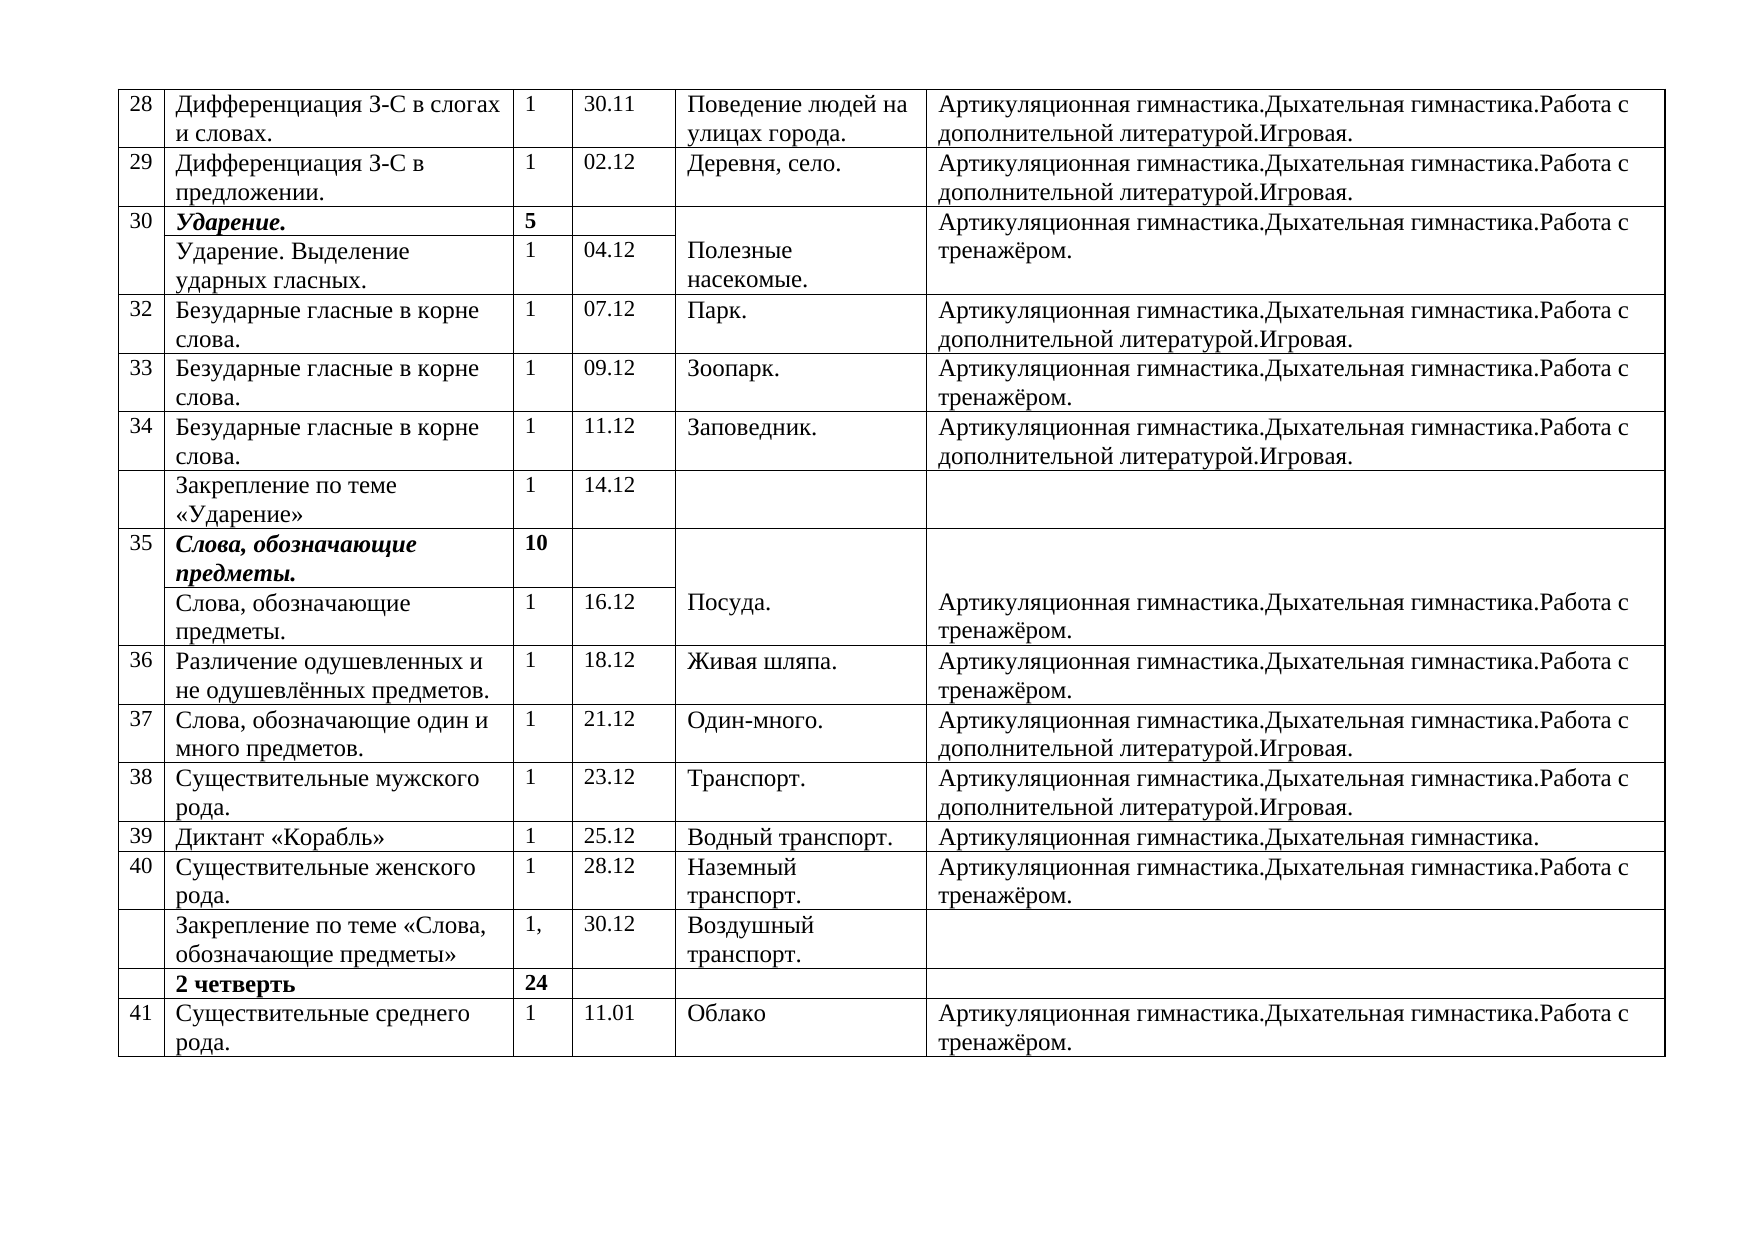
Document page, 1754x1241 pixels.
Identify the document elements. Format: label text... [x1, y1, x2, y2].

table_cell [119, 471, 164, 528]
table_cell 10 [514, 529, 572, 587]
table_cell Диктант «Корабль» [165, 822, 513, 851]
table_cell Безударные гласные в корне слова. [165, 354, 513, 411]
table_cell 5 [514, 207, 572, 235]
table_cell Облако [676, 999, 926, 1056]
table_cell 24 [514, 969, 572, 997]
table_cell [573, 529, 675, 587]
table_cell Артикуляционная гимнастика.Дыхательная гимнастика.Работа с тренажёром. [927, 529, 1664, 645]
table_cell Слова, обозначающие предметы. [165, 529, 513, 587]
table_cell 14.12 [573, 471, 675, 528]
table_cell Артикуляционная гимнастика.Дыхательная гимнастика.Работа с тренажёром. [927, 999, 1664, 1056]
table_cell Артикуляционная гимнастика.Дыхательная гимнастика.Работа с дополнительной литературой.Игровая. [927, 412, 1664, 469]
table_cell Живая шляпа. [676, 646, 926, 704]
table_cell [927, 90, 1664, 147]
table_cell 1 [514, 588, 572, 645]
table_cell Артикуляционная гимнастика.Дыхательная гимнастика.Работа с дополнительной литературой.Игровая. [927, 295, 1664, 352]
table_cell 33 [119, 354, 164, 411]
table_cell Артикуляционная гимнастика.Дыхательная гимнастика.Работа с тренажёром. [927, 646, 1664, 704]
table_cell 1 [514, 471, 572, 528]
table_cell [927, 471, 1664, 528]
table_cell Наземный транспорт. [676, 852, 926, 909]
table_cell Слова, обозначающие один и много предметов. [165, 705, 513, 762]
table_cell Ударение. Выделение ударных гласных. [165, 236, 513, 294]
table_cell 1 [514, 354, 572, 411]
table_cell 09.12 [573, 354, 675, 411]
table_cell Артикуляционная гимнастика.Дыхательная гимнастика.Работа с дополнительной литературой.Игровая. [927, 763, 1664, 821]
table_cell 11.12 [573, 412, 675, 469]
table_cell 34 [119, 412, 164, 469]
table_cell 38 [119, 763, 164, 821]
table_cell Поведение людей на улицах города. [676, 90, 926, 147]
table_cell Артикуляционная гимнастика.Дыхательная гимнастика.Работа с тренажёром. [927, 354, 1664, 411]
table_cell Артикуляционная гимнастика.Дыхательная гимнастика. [927, 822, 1664, 851]
table_cell 36 [119, 646, 164, 704]
table_cell Водный транспорт. [676, 822, 926, 851]
table_cell 02.12 [573, 148, 675, 206]
table_cell Безударные гласные в корне слова. [165, 412, 513, 469]
table_cell [676, 471, 926, 528]
table_cell 23.12 [573, 763, 675, 821]
table_cell Заповедник. [676, 412, 926, 469]
table_cell 32 [119, 295, 164, 352]
table_cell [676, 969, 926, 997]
table_cell 1 [514, 822, 572, 851]
table_cell 40 [119, 852, 164, 909]
table_cell Слова, обозначающие предметы. [165, 588, 513, 645]
table_cell 1 [514, 90, 572, 147]
table_cell 07.12 [573, 295, 675, 352]
table_cell 39 [119, 822, 164, 851]
table_cell Ударение. [165, 207, 513, 235]
table_cell 1 [514, 705, 572, 762]
table_cell 11.01 [573, 999, 675, 1056]
table_cell Воздушный транспорт. [676, 910, 926, 968]
table_cell 2 четверть [165, 969, 513, 997]
table_cell 1 [514, 852, 572, 909]
table_cell [119, 910, 164, 968]
table_cell 18.12 [573, 646, 675, 704]
table_cell 28 [119, 90, 164, 147]
table_cell Посуда. [676, 529, 926, 645]
table_cell 35 [119, 529, 164, 645]
table_cell 25.12 [573, 822, 675, 851]
table_cell [119, 969, 164, 997]
table_cell 1 [514, 236, 572, 294]
table_cell [573, 969, 675, 997]
table_cell Закрепление по теме «Слова, обозначающие предметы» [165, 910, 513, 968]
table_cell Артикуляционная гимнастика.Дыхательная гимнастика.Работа с тренажёром. [927, 207, 1664, 294]
table_cell 30.12 [573, 910, 675, 968]
table_cell 1 [514, 763, 572, 821]
table_cell Полезные насекомые. [676, 207, 926, 294]
table_cell 1, [514, 910, 572, 968]
table_cell Парк. [676, 295, 926, 352]
table_cell 1 [514, 646, 572, 704]
table_cell Транспорт. [676, 763, 926, 821]
table_cell 1 [514, 999, 572, 1056]
table_cell 41 [119, 999, 164, 1056]
table_cell 28.12 [573, 852, 675, 909]
table_cell 1 [514, 412, 572, 469]
table_cell Деревня, село. [676, 148, 926, 206]
table_cell Безударные гласные в корне слова. [165, 295, 513, 352]
table_cell 21.12 [573, 705, 675, 762]
table_cell Дифференциация З-С в предложении. [165, 148, 513, 206]
table_cell Артикуляционная гимнастика.Дыхательная гимнастика.Работа с тренажёром. [927, 852, 1664, 909]
table_cell Зоопарк. [676, 354, 926, 411]
table_cell Артикуляционная гимнастика.Дыхательная гимнастика.Работа с дополнительной литературой.Игровая. [927, 148, 1664, 206]
table_cell Закрепление по теме «Ударение» [165, 471, 513, 528]
table_cell Один-много. [676, 705, 926, 762]
table_cell 30 [119, 207, 164, 294]
table_cell Артикуляционная гимнастика.Дыхательная гимнастика.Работа с дополнительной литературой.Игровая. [927, 705, 1664, 762]
table_cell Существительные мужского рода. [165, 763, 513, 821]
table_cell 1 [514, 295, 572, 352]
table_cell 30.11 [573, 90, 675, 147]
table_cell [927, 910, 1664, 968]
table_cell Различение одушевленных и не одушевлённых предметов. [165, 646, 513, 704]
table_cell 29 [119, 148, 164, 206]
table_cell 1 [514, 148, 572, 206]
table_cell 04.12 [573, 236, 675, 294]
table_cell Существительные среднего рода. [165, 999, 513, 1056]
table_cell [927, 969, 1664, 997]
table_cell [573, 207, 675, 235]
table_cell 37 [119, 705, 164, 762]
table_cell Дифференциация З-С в слогах и словах. [165, 90, 513, 147]
table_cell Существительные женского рода. [165, 852, 513, 909]
table_cell 16.12 [573, 588, 675, 645]
